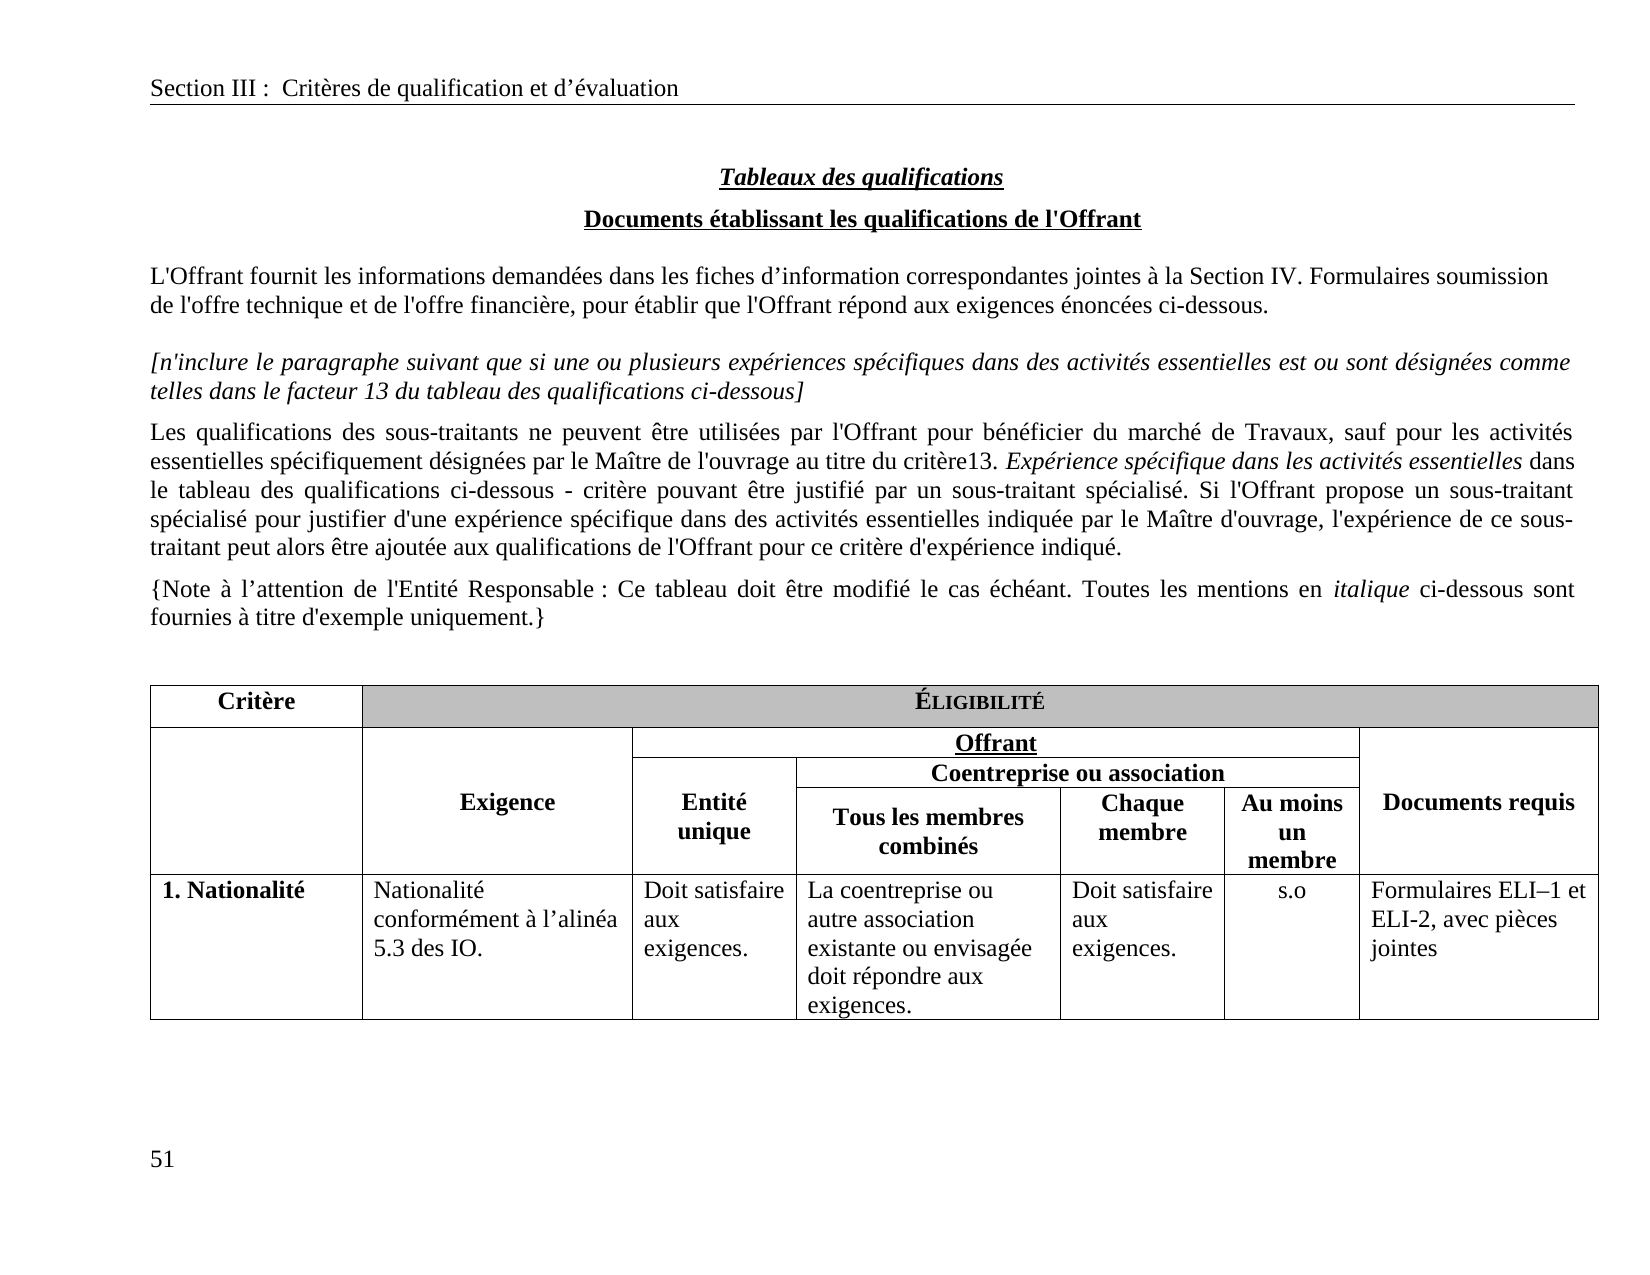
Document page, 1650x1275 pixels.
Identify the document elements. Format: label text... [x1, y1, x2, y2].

table_cell s.o [1225, 875, 1359, 1019]
table_cell Tous les membres combinés [797, 788, 1060, 874]
table_cell Formulaires ELI–1 et ELI-2, avec pièces jointes [1360, 875, 1598, 1019]
table_header Éligibilité [363, 686, 1598, 727]
table_cell Nationalité conformément à l’alinéa 5.3 des IO. [363, 875, 632, 1019]
text {Note à l’attention de l'Entité Responsable : Ce tableau doit être modifié le cas échéant. Toutes les mentions en italique ci-dessous sont fournies à titre d'exemple uniquement.} [150, 574, 1575, 631]
table_cell Entité unique [633, 758, 796, 874]
text Documents établissant les qualifications de l'Offrant [150, 204, 1575, 232]
text L'Offrant fournit les informations demandées dans les fiches d’information correspondantes jointes à la Section IV. Formulaires soumission de l'offre technique et de l'offre financière, pour établir que l'Offrant répond aux exigences énoncées ci-dessous. [150, 261, 1575, 319]
table_header Critère [151, 686, 362, 727]
table_cell Exigence [363, 728, 632, 874]
table_cell Doit satisfaire aux exigences. [633, 875, 796, 1019]
table_cell [151, 728, 362, 874]
table_cell Coentreprise ou association [797, 758, 1359, 787]
table_cell Chaque membre [1061, 788, 1224, 874]
table_cell Doit satisfaire aux exigences. [1061, 875, 1224, 1019]
table_cell Documents requis [1360, 728, 1598, 874]
table_cell Offrant [633, 728, 1359, 757]
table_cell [797, 875, 1060, 1019]
table_cell 1. Nationalité [151, 875, 362, 1019]
text [n'inclure le paragraphe suivant que si une ou plusieurs expériences spécifiques dans des activités essentielles est ou sont désignées comme telles dans le facteur 13 du tableau des qualifications ci-dessous] [150, 347, 1575, 405]
subtitle Tableaux des qualifications [150, 162, 1575, 191]
table_cell Au moins un membre [1225, 788, 1359, 874]
text Les qualifications des sous-traitants ne peuvent être utilisées par l'Offrant pour bénéficier du marché de Travaux, sauf pour les activités essentielles spécifiquement désignées par le Maître de l'ouvrage au titre du critère13. Expérience spécifique dans les activités essentielles dans le tableau des qualifications ci-dessous - critère pouvant être justifié par un sous-traitant spécialisé. Si l'Offrant propose un sous-traitant spécialisé pour justifier d'une expérience spécifique dans des activités essentielles indiquée par le Maître d'ouvrage, l'expérience de ce sous-traitant peut alors être ajoutée aux qualifications de l'Offrant pour ce critère d'expérience indiqué. [150, 417, 1575, 561]
